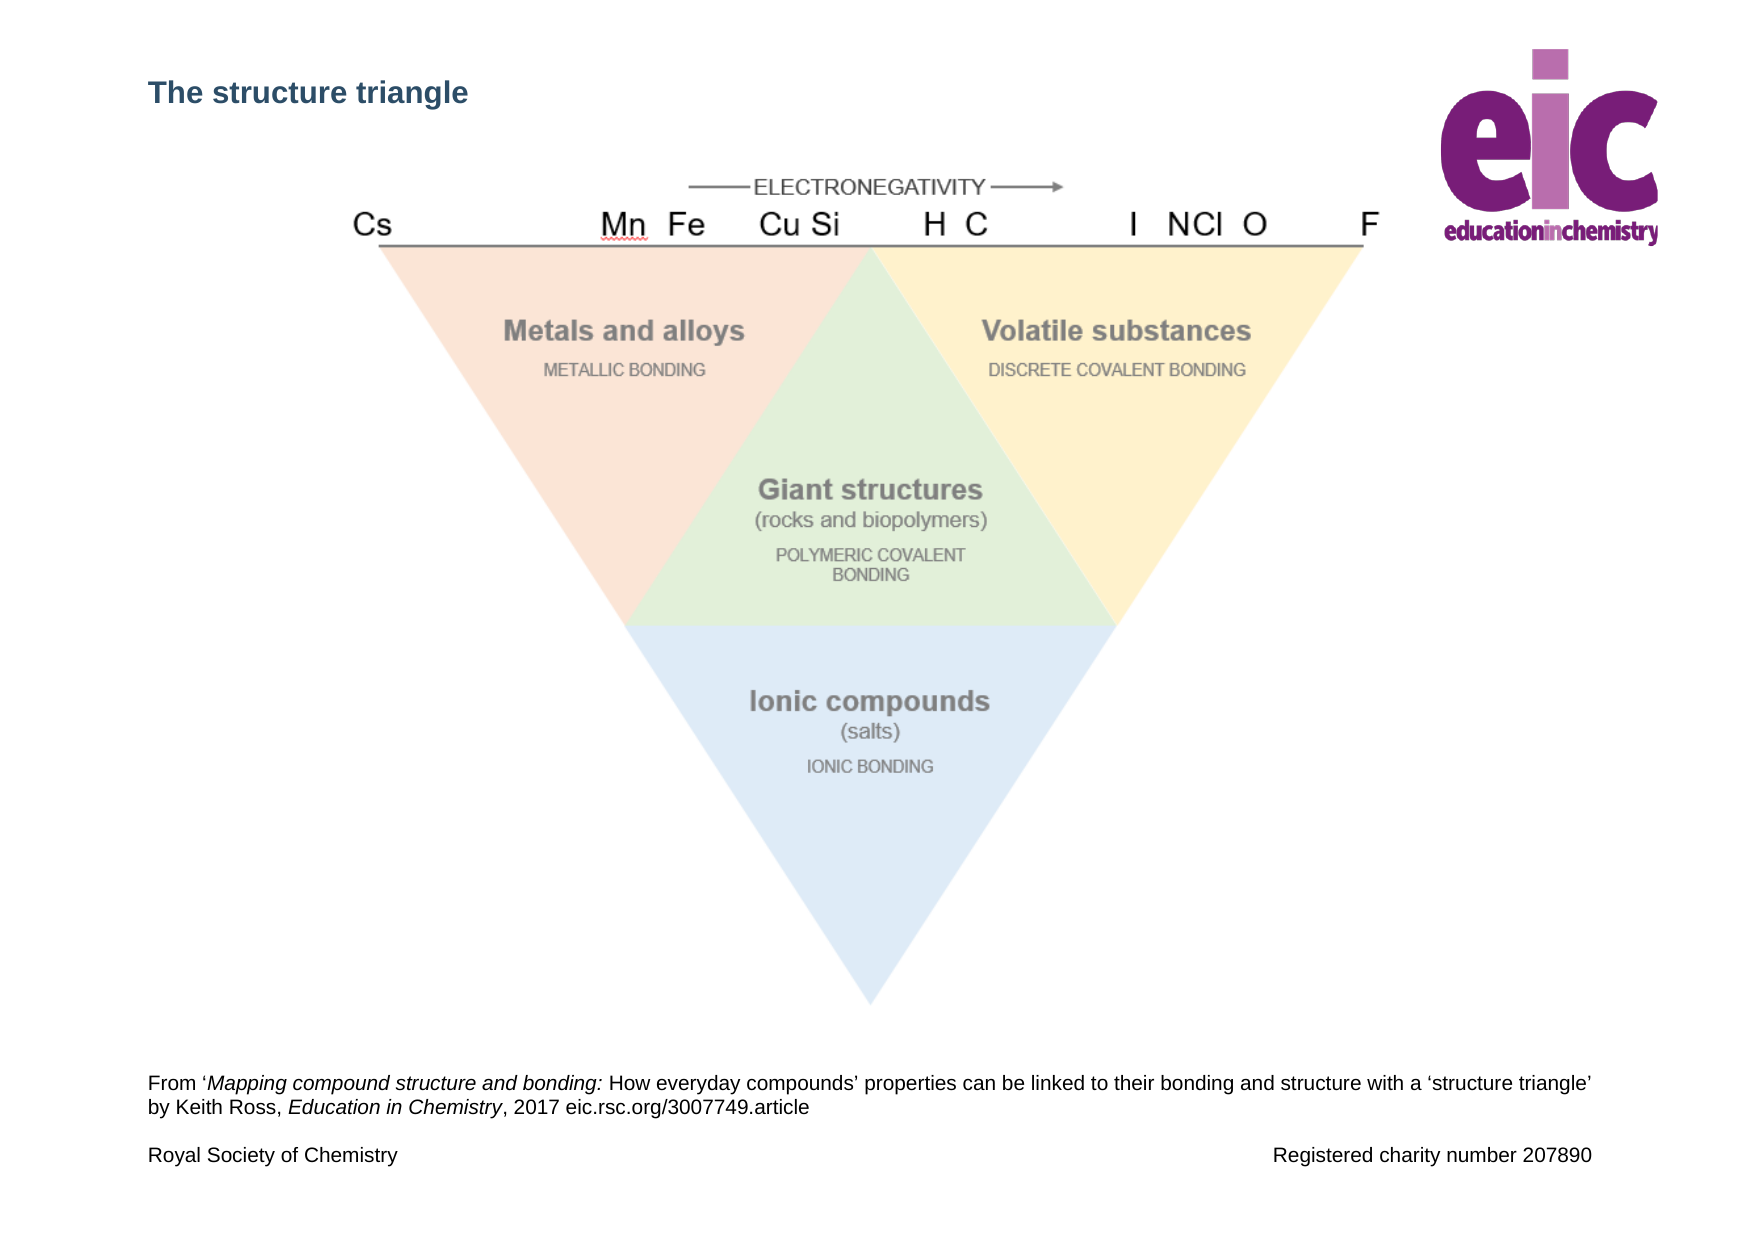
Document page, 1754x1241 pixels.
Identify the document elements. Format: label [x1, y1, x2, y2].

picture [325, 150, 1419, 1033]
picture [1439, 39, 1658, 249]
